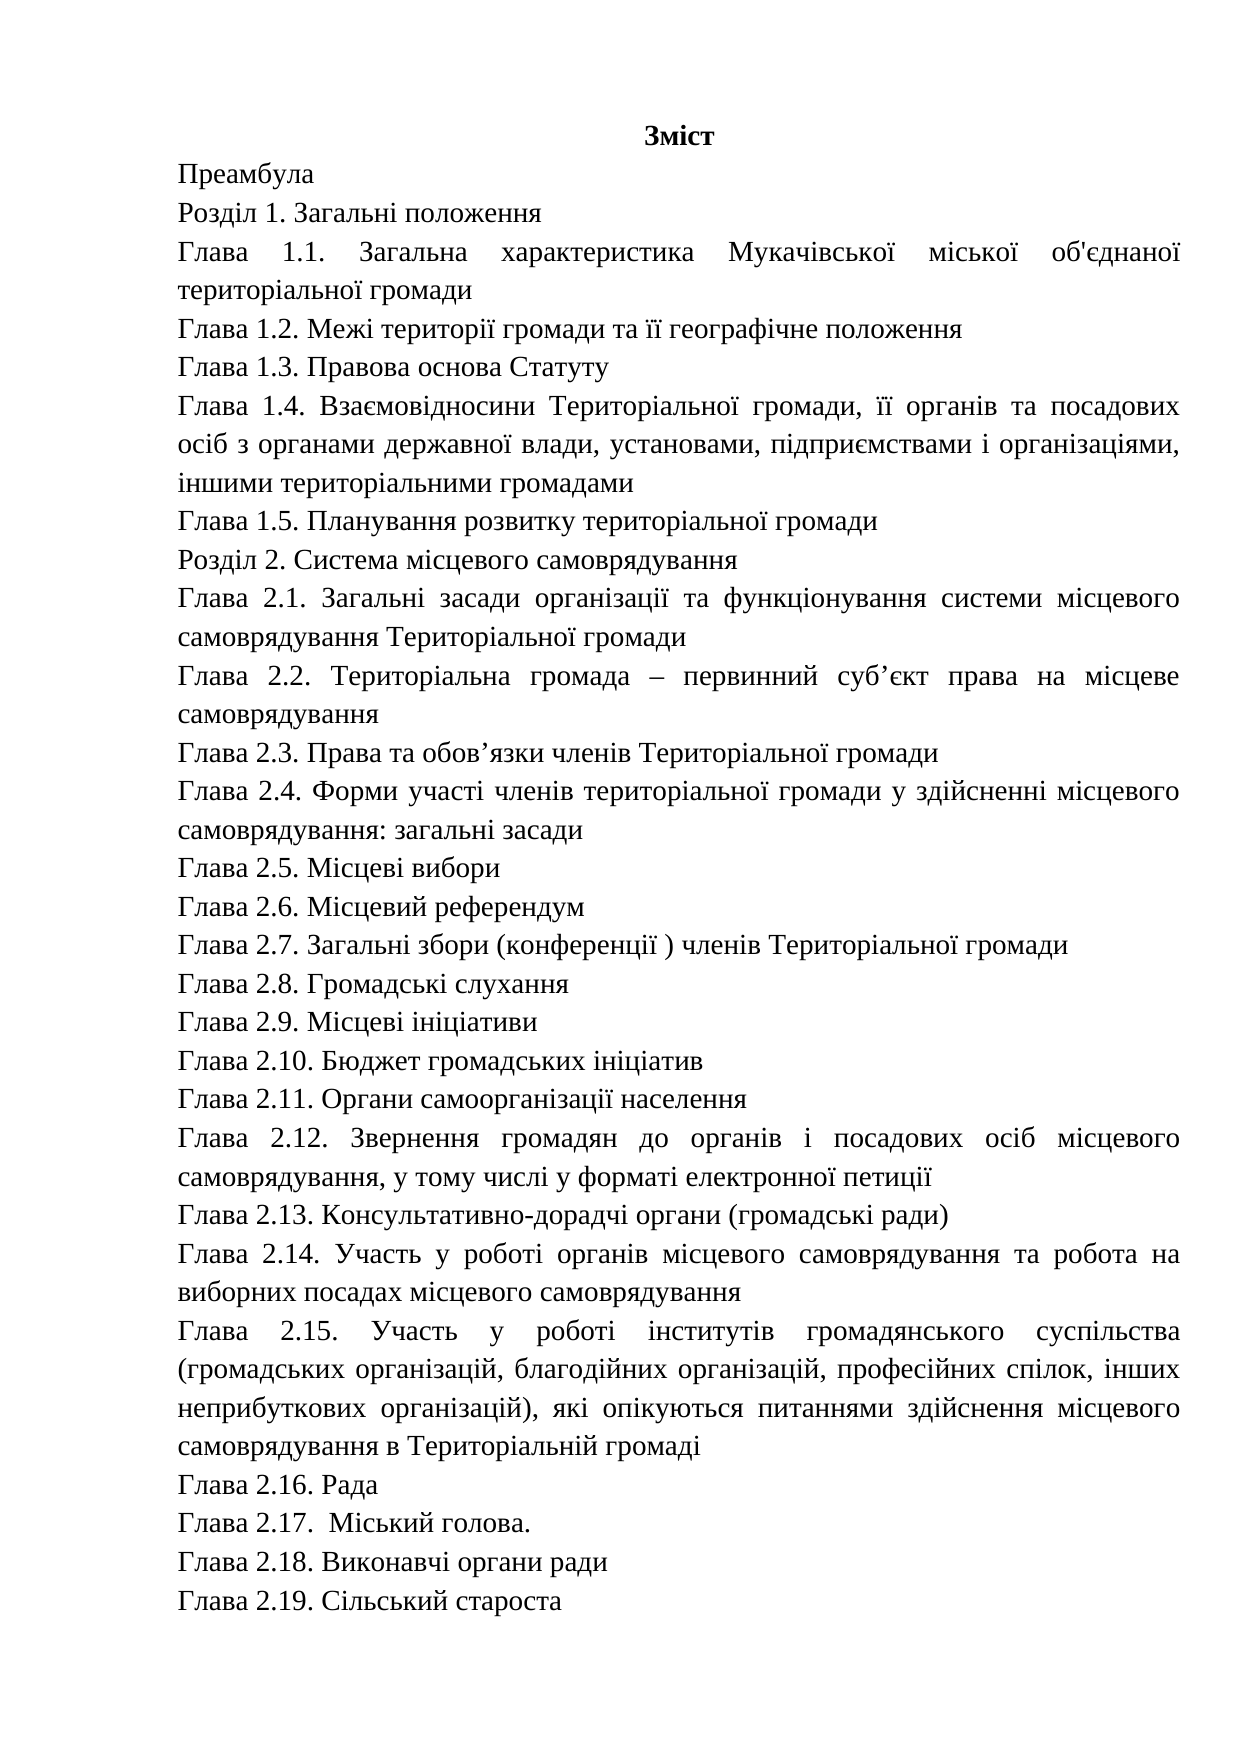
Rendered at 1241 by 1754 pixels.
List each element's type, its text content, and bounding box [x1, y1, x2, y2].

text Розділ 2. Система місцевого самоврядування [177, 542, 1181, 576]
text Преамбула [177, 157, 1181, 190]
text Глава 2.17. Міський голова. [177, 1506, 1181, 1539]
text Глава 2.19. Сільський староста [177, 1583, 1181, 1616]
text Глава 2.7. Загальні збори (конференції ) членів Територіальної громади [177, 927, 1181, 961]
text Глава 2.6. Місцевий референдум [177, 889, 1181, 922]
text Глава 2.2. Територіальна громада – первинний суб’єкт права на місцеве самоврядування [177, 658, 1181, 730]
text Глава 2.16. Рада [177, 1467, 1181, 1501]
text Глава 1.4. Взаємовідносини Територіальної громади, її органів та посадових осіб з органами державної влади, установами, підприємствами і організаціями, іншими територіальними громадами [177, 388, 1181, 498]
text Глава 2.12. Звернення громадян до органів і посадових осіб місцевого самоврядування, у тому числі у форматі електронної петиції [177, 1120, 1181, 1192]
text Глава 2.11. Органи самоорганізації населення [177, 1082, 1181, 1115]
text Глава 2.9. Місцеві ініціативи [177, 1004, 1181, 1038]
text Глава 2.3. Права та обов’язки членів Територіальної громади [177, 735, 1181, 768]
text Глава 1.5. Планування розвитку територіальної громади [177, 503, 1181, 537]
text Глава 2.18. Виконавчі органи ради [177, 1544, 1181, 1578]
text Глава 1.3. Правова основа Статуту [177, 349, 1181, 383]
text Розділ 1. Загальні положення [177, 195, 1181, 229]
text Глава 2.1. Загальні засади організації та функціонування системи місцевого самоврядування Територіальної громади [177, 581, 1181, 653]
text Глава 2.13. Консультативно-дорадчі органи (громадські ради) [177, 1197, 1181, 1231]
text Глава 2.5. Місцеві вибори [177, 850, 1181, 884]
text Глава 1.2. Межі території громади та її географічне положення [177, 311, 1181, 344]
text Глава 2.14. Участь у роботі органів місцевого самоврядування та робота на виборних посадах місцевого самоврядування [177, 1236, 1181, 1308]
text Зміст [177, 118, 1181, 152]
text Глава 2.10. Бюджет громадських ініціатив [177, 1043, 1181, 1077]
text Глава 2.4. Форми участі членів територіальної громади у здійсненні місцевого самоврядування: загальні засади [177, 773, 1181, 845]
text Глава 2.15. Участь у роботі інститутів громадянського суспільства (громадських організацій, благодійних організацій, професійних спілок, інших неприбуткових організацій), які опікуються питаннями здійснення місцевого самоврядування в Територіальній громаді [177, 1313, 1181, 1462]
text Глава 1.1. Загальна характеристика Мукачівської міської об'єднаної територіальної громади [177, 234, 1181, 306]
text Глава 2.8. Громадські слухання [177, 966, 1181, 999]
